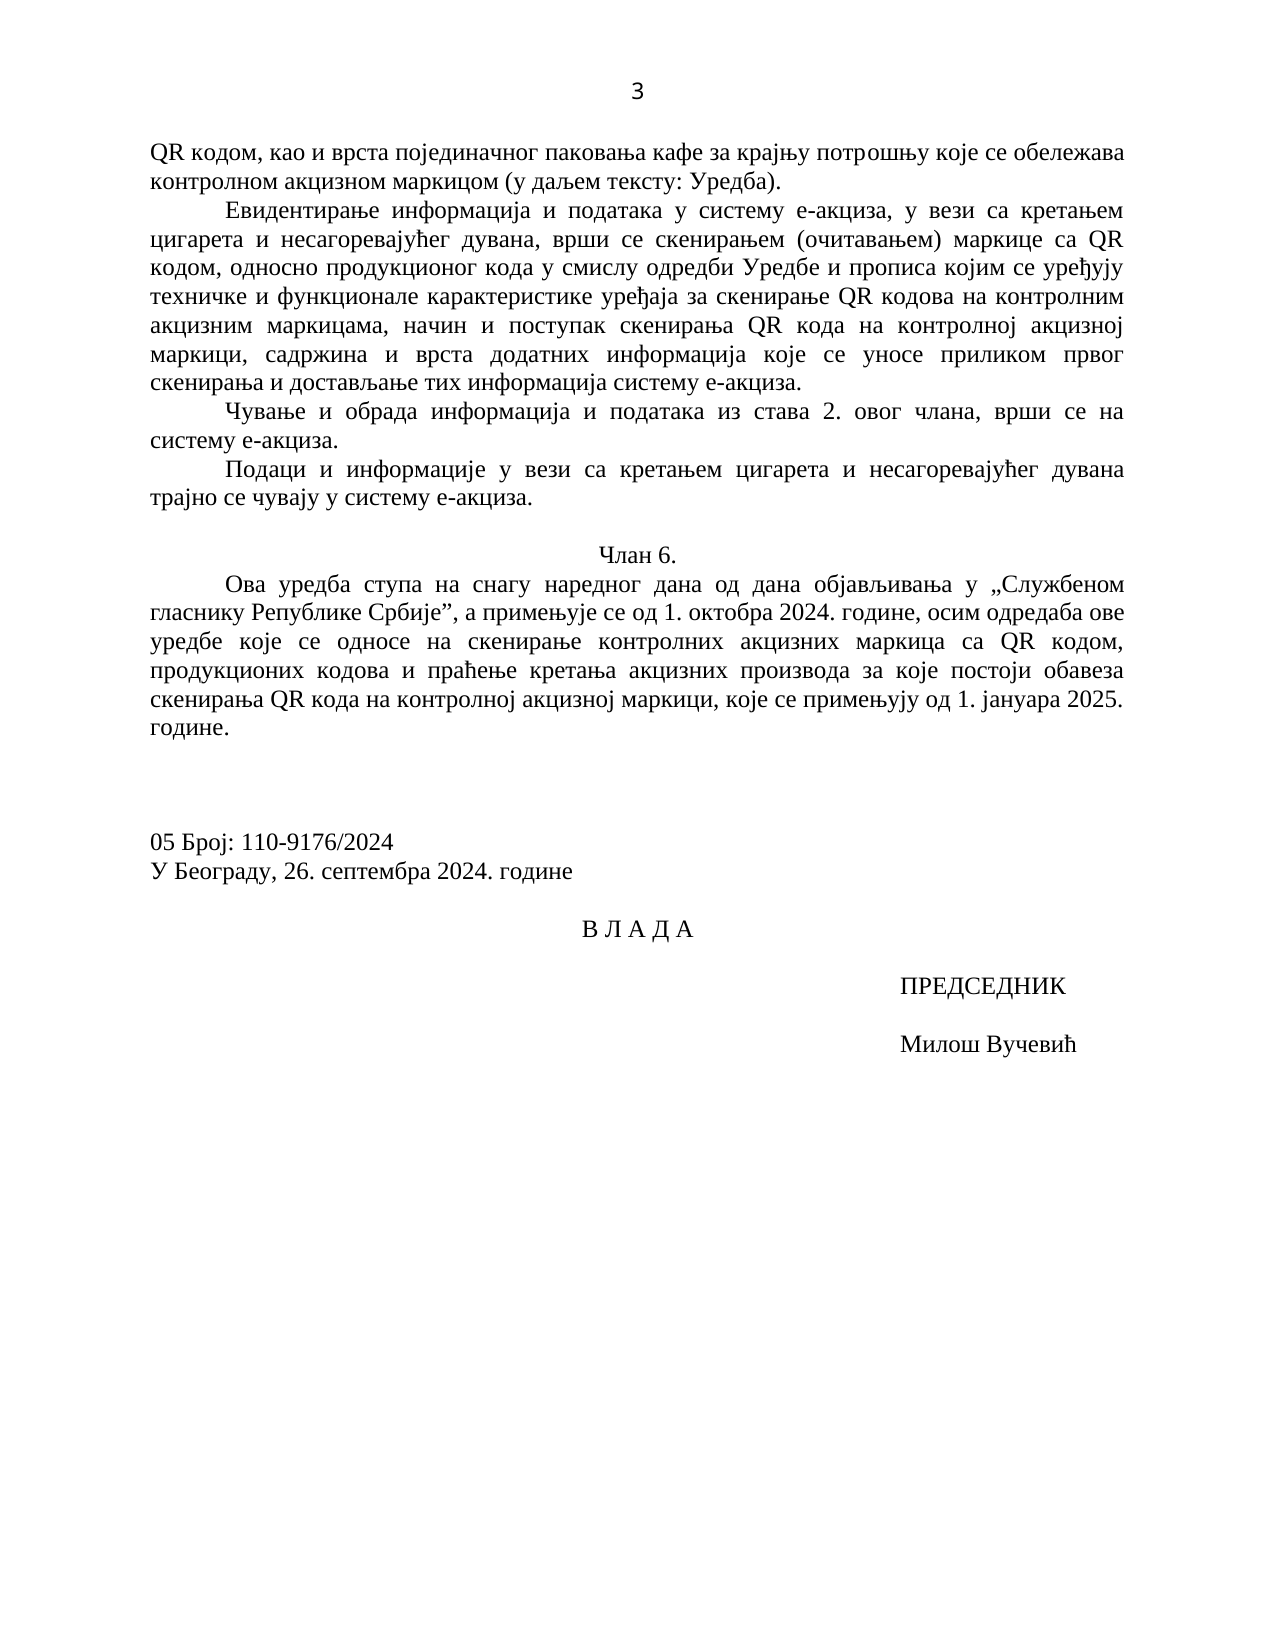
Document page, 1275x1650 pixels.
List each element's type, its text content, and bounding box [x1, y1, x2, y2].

text ПРЕДСЕДНИК [150, 971, 1125, 1000]
text В Л А Д А [150, 914, 1125, 942]
text Ова уредба ступа на снагу наредног дана од дана објављивања у „Службеном гласнику Републике Србије”, а примењује се од 1. октобра 2024. године, осим одредаба ове уредбе које се односе на скенирање контролних акцизних маркица са QR кодом, продукционих кодова и праћење кретања акцизних производа за које постоји обавеза скенирања QR кода на контролној акцизној маркици, које се примењују од 1. јануара 2025. године. [150, 569, 1125, 741]
text Члан 6. [150, 540, 1125, 569]
text 05 Број: 110-9176/2024 [150, 827, 1125, 856]
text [150, 137, 1125, 195]
text Подаци и информације у вези са кретањем цигарета и несагоревајућег дувана трајно се чувају у систему е-акциза. [150, 454, 1125, 511]
text Милош Вучевић [150, 1029, 1125, 1057]
text Евидентирање информација и података у систему е-акциза, у вези са кретањем цигарета и несагоревајућег дувана, врши се скенирањем (очитавањем) маркице са QR кодом, односно продукционог кода у смислу одредби Уредбе и прописа којим се уређују техничке и функционале карактеристике уређаја за скенирање QR кодова на контролним акцизним маркицама, начин и поступак скенирања QR кода на контролној акцизној маркици, садржина и врста додатних информација које се уносе приликом првог скенирања и достављање тих информација систему е-акциза. [150, 195, 1125, 396]
text Чување и обрада информација и података из става 2. овог члана, врши се на систему е-акциза. [150, 396, 1125, 454]
text У Београду, 26. септембра 2024. године [150, 856, 1125, 885]
